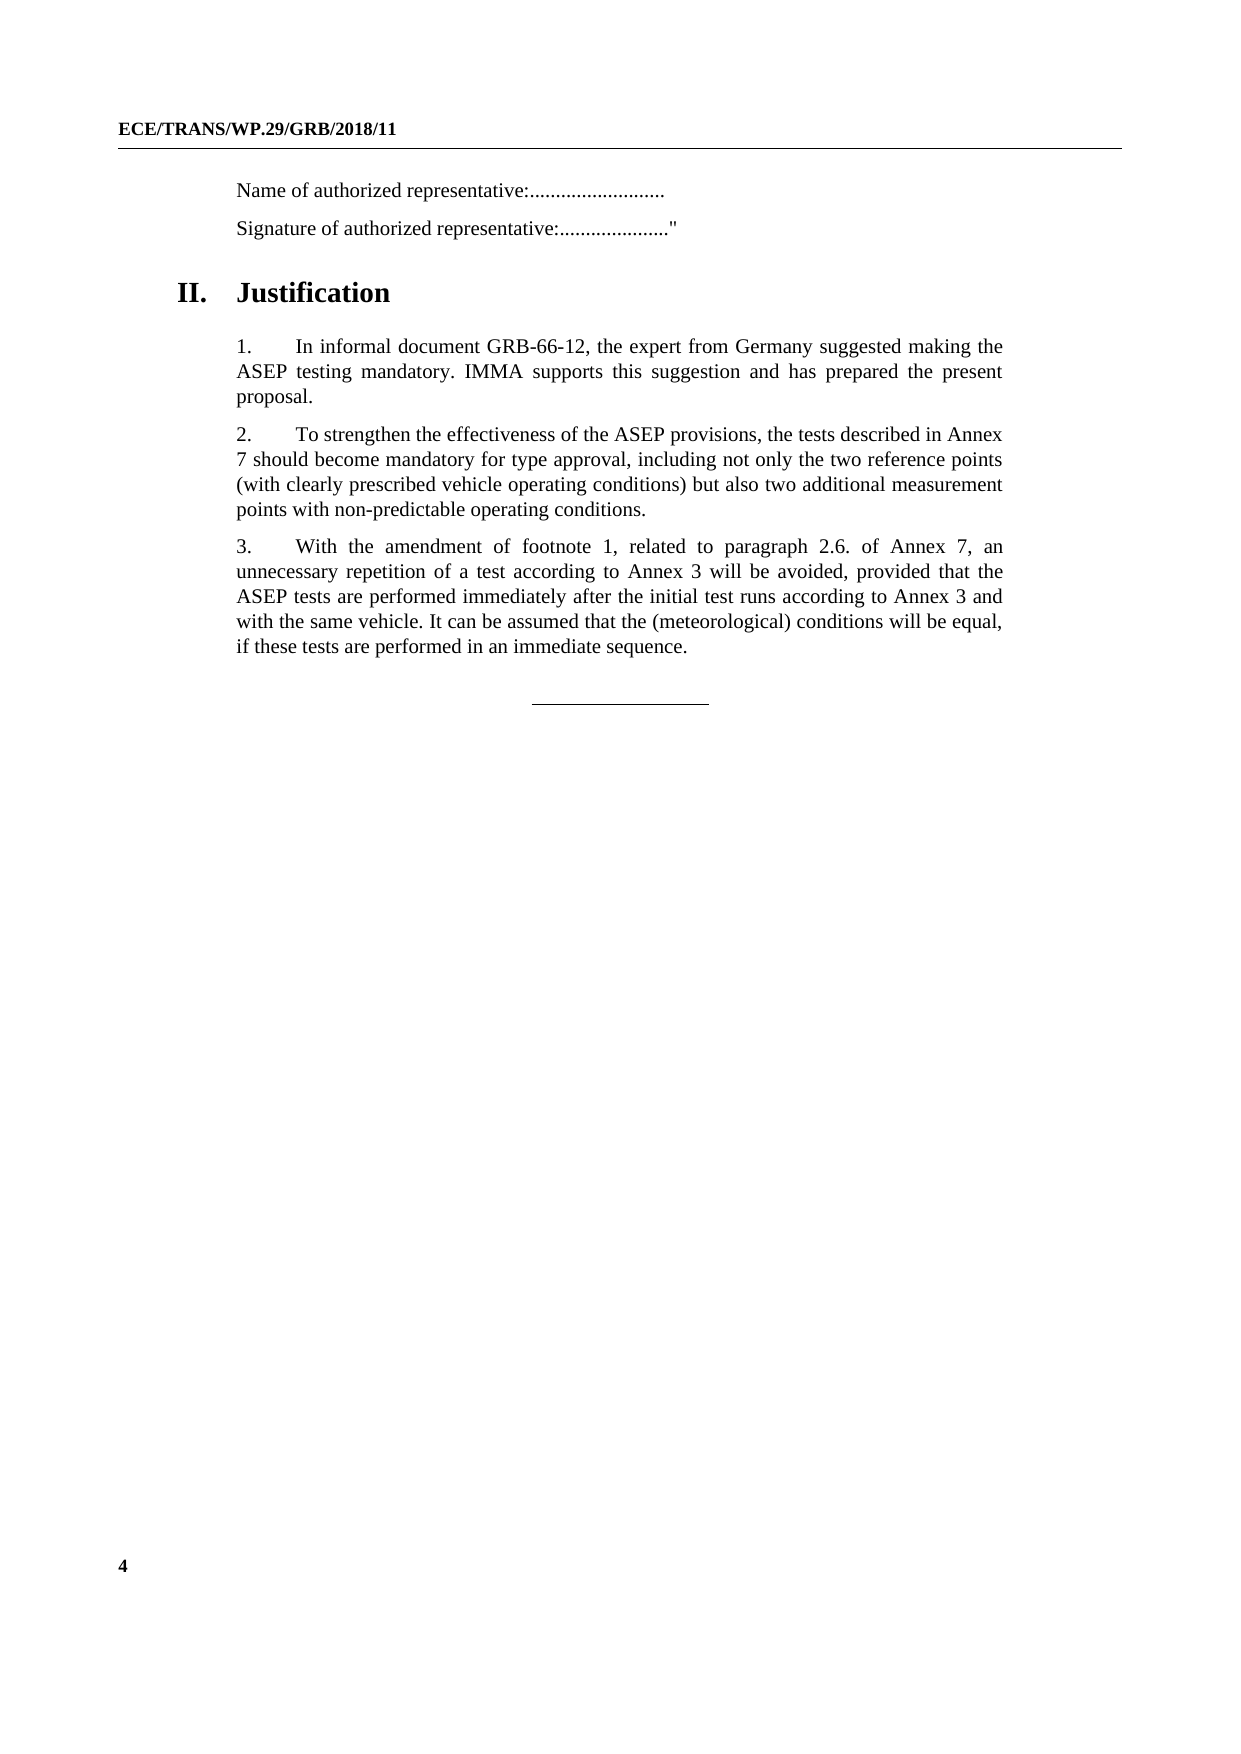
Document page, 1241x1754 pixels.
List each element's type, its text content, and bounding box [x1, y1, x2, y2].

text Name of authorized representative:.......................... [236, 177, 1004, 202]
text 2. To strengthen the effectiveness of the ASEP provisions, the tests described in Annex 7 should become mandatory for type approval, including not only the two reference points (with clearly prescribed vehicle operating conditions) but also two additional measurement points with non-predictable operating conditions. [236, 421, 1004, 521]
text 3. With the amendment of footnote 1, related to paragraph 2.6. of Annex 7, an unnecessary repetition of a test according to Annex 3 will be avoided, provided that the ASEP tests are performed immediately after the initial test runs according to Annex 3 and with the same vehicle. It can be assumed that the (meteorological) conditions will be equal, if these tests are performed in an immediate sequence. [236, 533, 1004, 658]
text 1. In informal document GRB-66-12, the expert from Germany suggested making the ASEP testing mandatory. IMMA supports this suggestion and has prepared the present proposal. [236, 333, 1004, 408]
text Signature of authorized representative:....................." [236, 215, 1004, 240]
text II. Justification [118, 277, 1004, 308]
